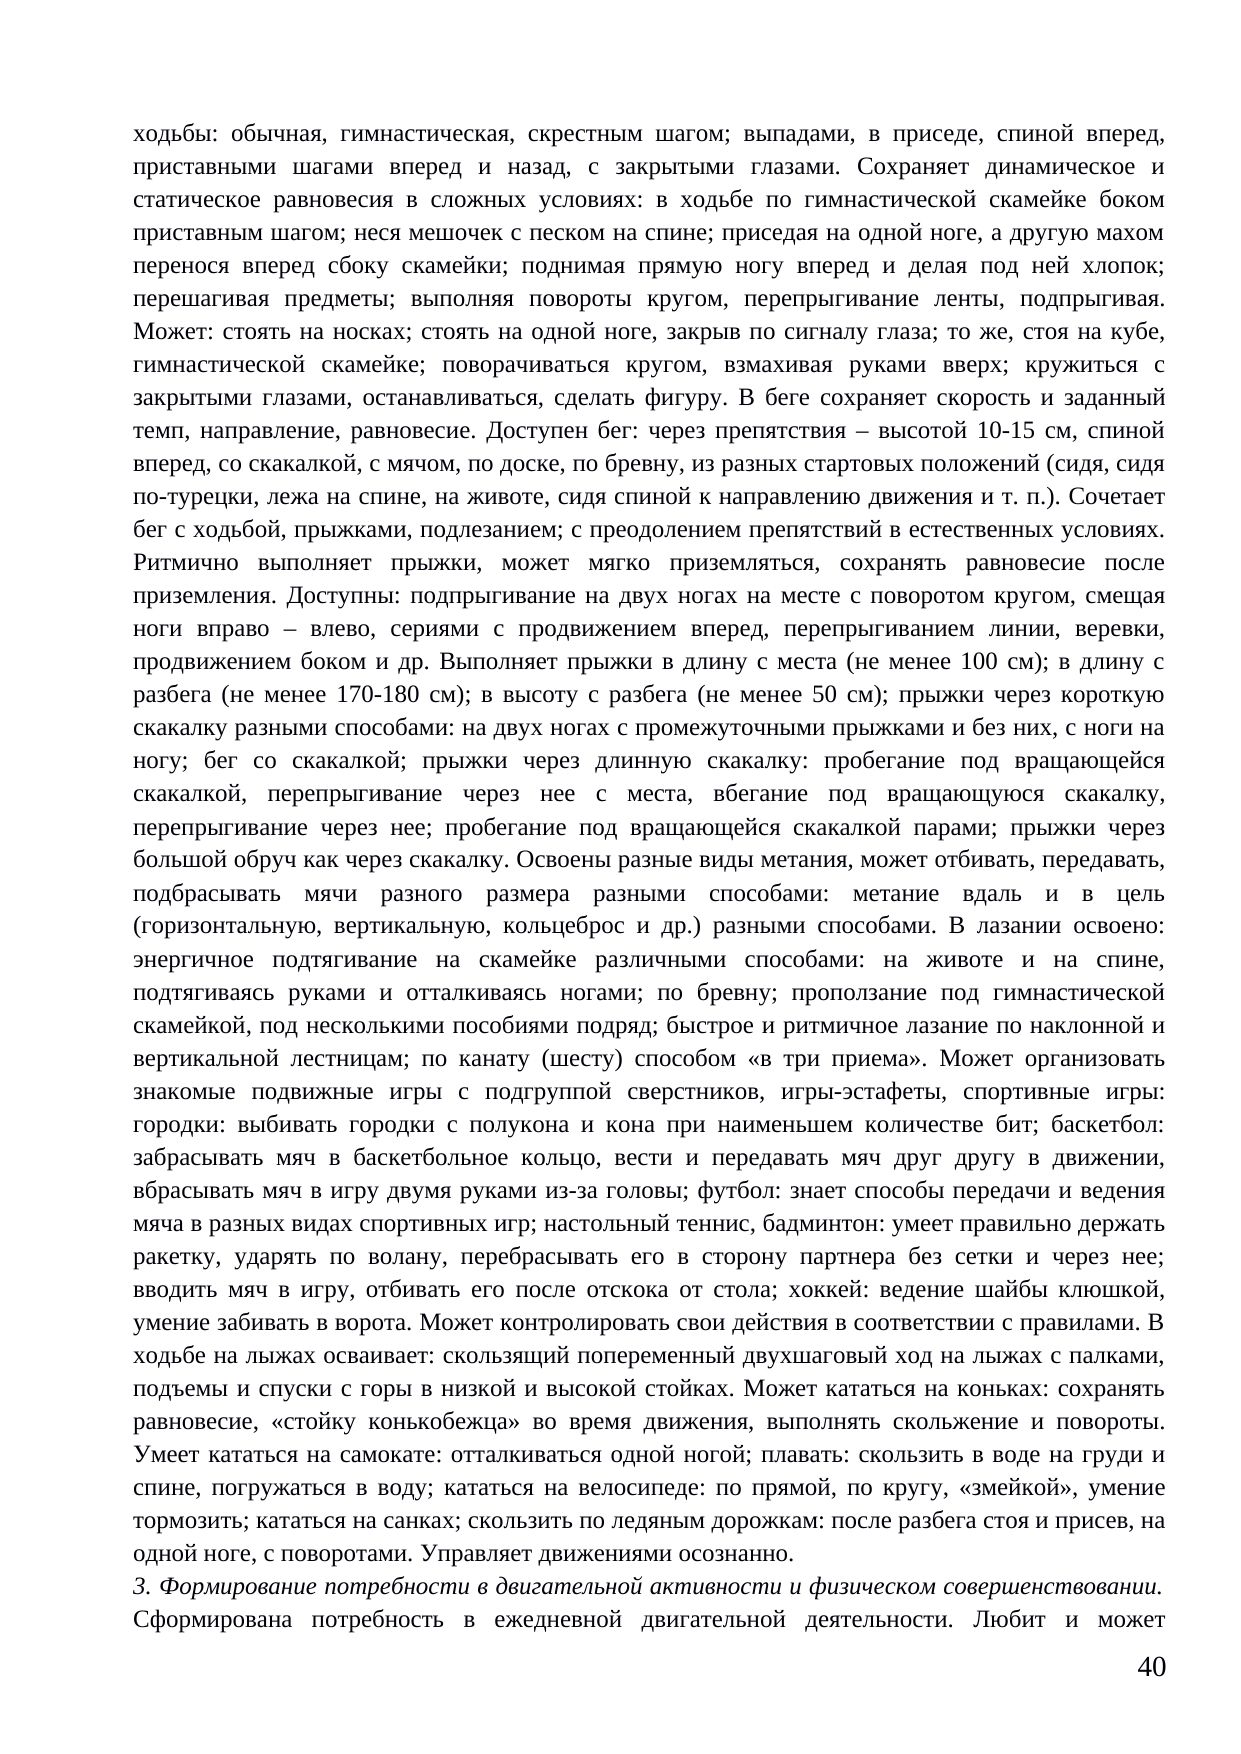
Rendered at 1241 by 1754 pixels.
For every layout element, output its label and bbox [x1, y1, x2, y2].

text [133, 118, 1166, 1567]
text [133, 1571, 1166, 1633]
